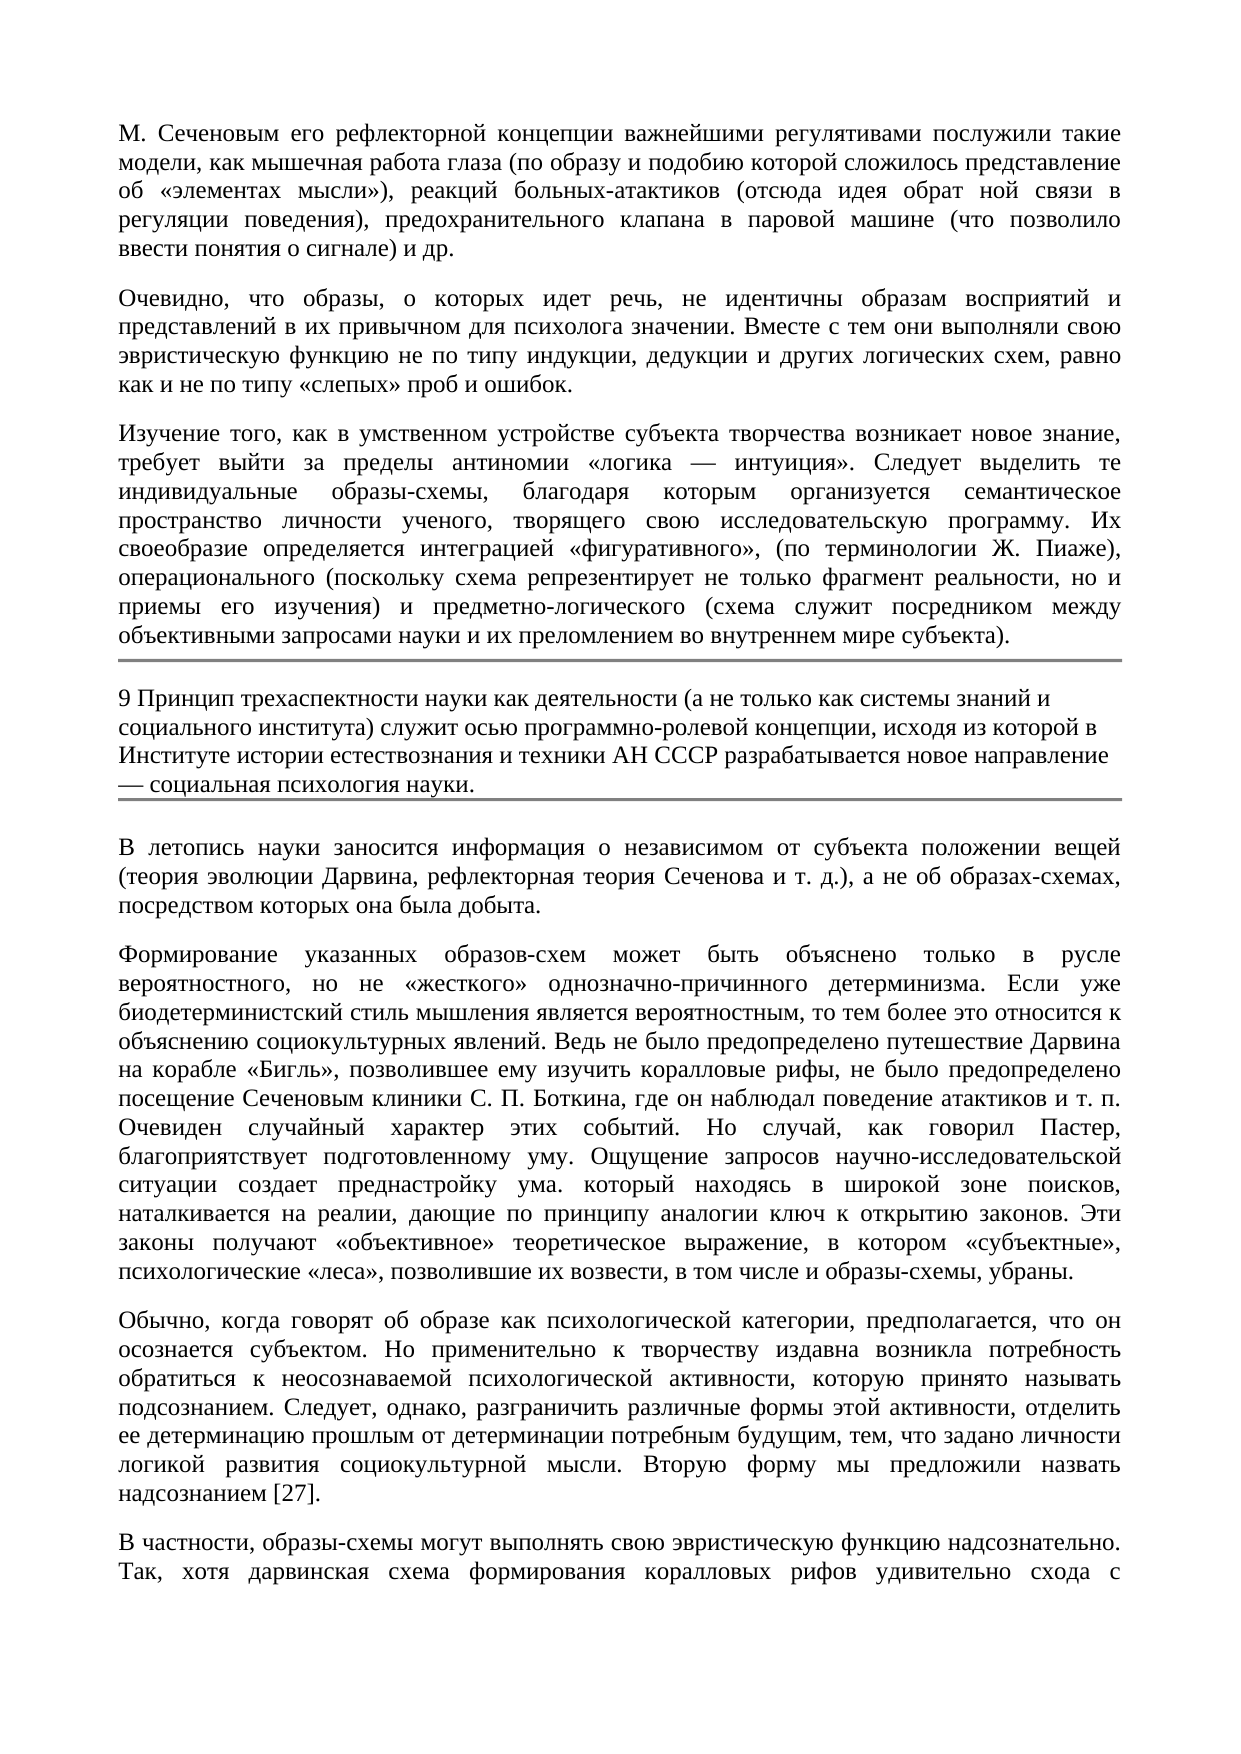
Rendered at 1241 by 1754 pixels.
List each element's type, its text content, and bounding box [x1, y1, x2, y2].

text Очевидно, что образы, о которых идет речь, не идентичны образам восприятий и представлений в их привычном для психолога значении. Вместе с тем они выполняли свою эвристическую функцию не по типу индукции, дедукции и других логических схем, равно как и не по типу «слепых» проб и ошибок. [118, 283, 1122, 398]
text Изучение того, как в умственном устройстве субъекта творчества возникает новое знание, требует выйти за пределы антиномии «логика — интуиция». Следует выделить те индивидуальные образы-схемы, благодаря которым организуется семантическое пространство личности ученого, творящего свою исследовательскую программу. Их своеобразие определяется интеграцией «фигуративного», (по терминологии Ж. Пиаже), операционального (поскольку схема репрезентирует не только фрагмент реальности, но и приемы его изучения) и предметно-логического (схема служит посредником между объективными запросами науки и их преломлением во внутреннем мире субъекта). [118, 418, 1122, 648]
text В летопись науки заносится информация о независимом от субъекта положении вещей (теория эволюции Дарвина, рефлекторная теория Сеченова и т. д.), а не об образах-схемах, посредством которых она была добыта. [118, 832, 1122, 919]
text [118, 118, 1122, 262]
text 9 Принцип трехаспектности науки как деятельности (а не только как системы знаний и социального института) служит осью программно-ролевой концепции, исходя из которой в Институте истории естествознания и техники АН СССР разрабатывается новое направление — социальная психология науки. [118, 683, 1122, 798]
text Обычно, когда говорят об образе как психологической категории, предполагается, что он осознается субъектом. Но применительно к творчеству издавна возникла потребность обратиться к неосознаваемой психологической активности, которую принято называть подсознанием. Следует, однако, разграничить различные формы этой активности, отделить ее детерминацию прошлым от детерминации потребным будущим, тем, что задано личности логикой развития социокультурной мысли. Вторую форму мы предложили назвать надсознанием [27]. [118, 1305, 1122, 1507]
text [118, 1527, 1122, 1585]
text Формирование указанных образов-схем может быть объяснено только в русле вероятностного, но не «жесткого» однозначно-причинного детерминизма. Если уже биодетерминистский стиль мышления является вероятностным, то тем более это относится к объяснению социокультурных явлений. Ведь не было предопределено путешествие Дарвина на корабле «Бигль», позволившее ему изучить коралловые рифы, не было предопределено посещение Сеченовым клиники С. П. Боткина, где он наблюдал поведение атактиков и т. п. Очевиден случайный характер этих событий. Но случай, как говорил Пастер, благоприятствует подготовленному уму. Ощущение запросов научно-исследовательской ситуации создает преднастройку ума. который находясь в широкой зоне поисков, наталкивается на реалии, дающие по принципу аналогии ключ к открытию законов. Эти законы получают «объективное» теоретическое выражение, в котором «субъектные», психологические «леса», позволившие их возвести, в том числе и образы-схемы, убраны. [118, 939, 1122, 1284]
